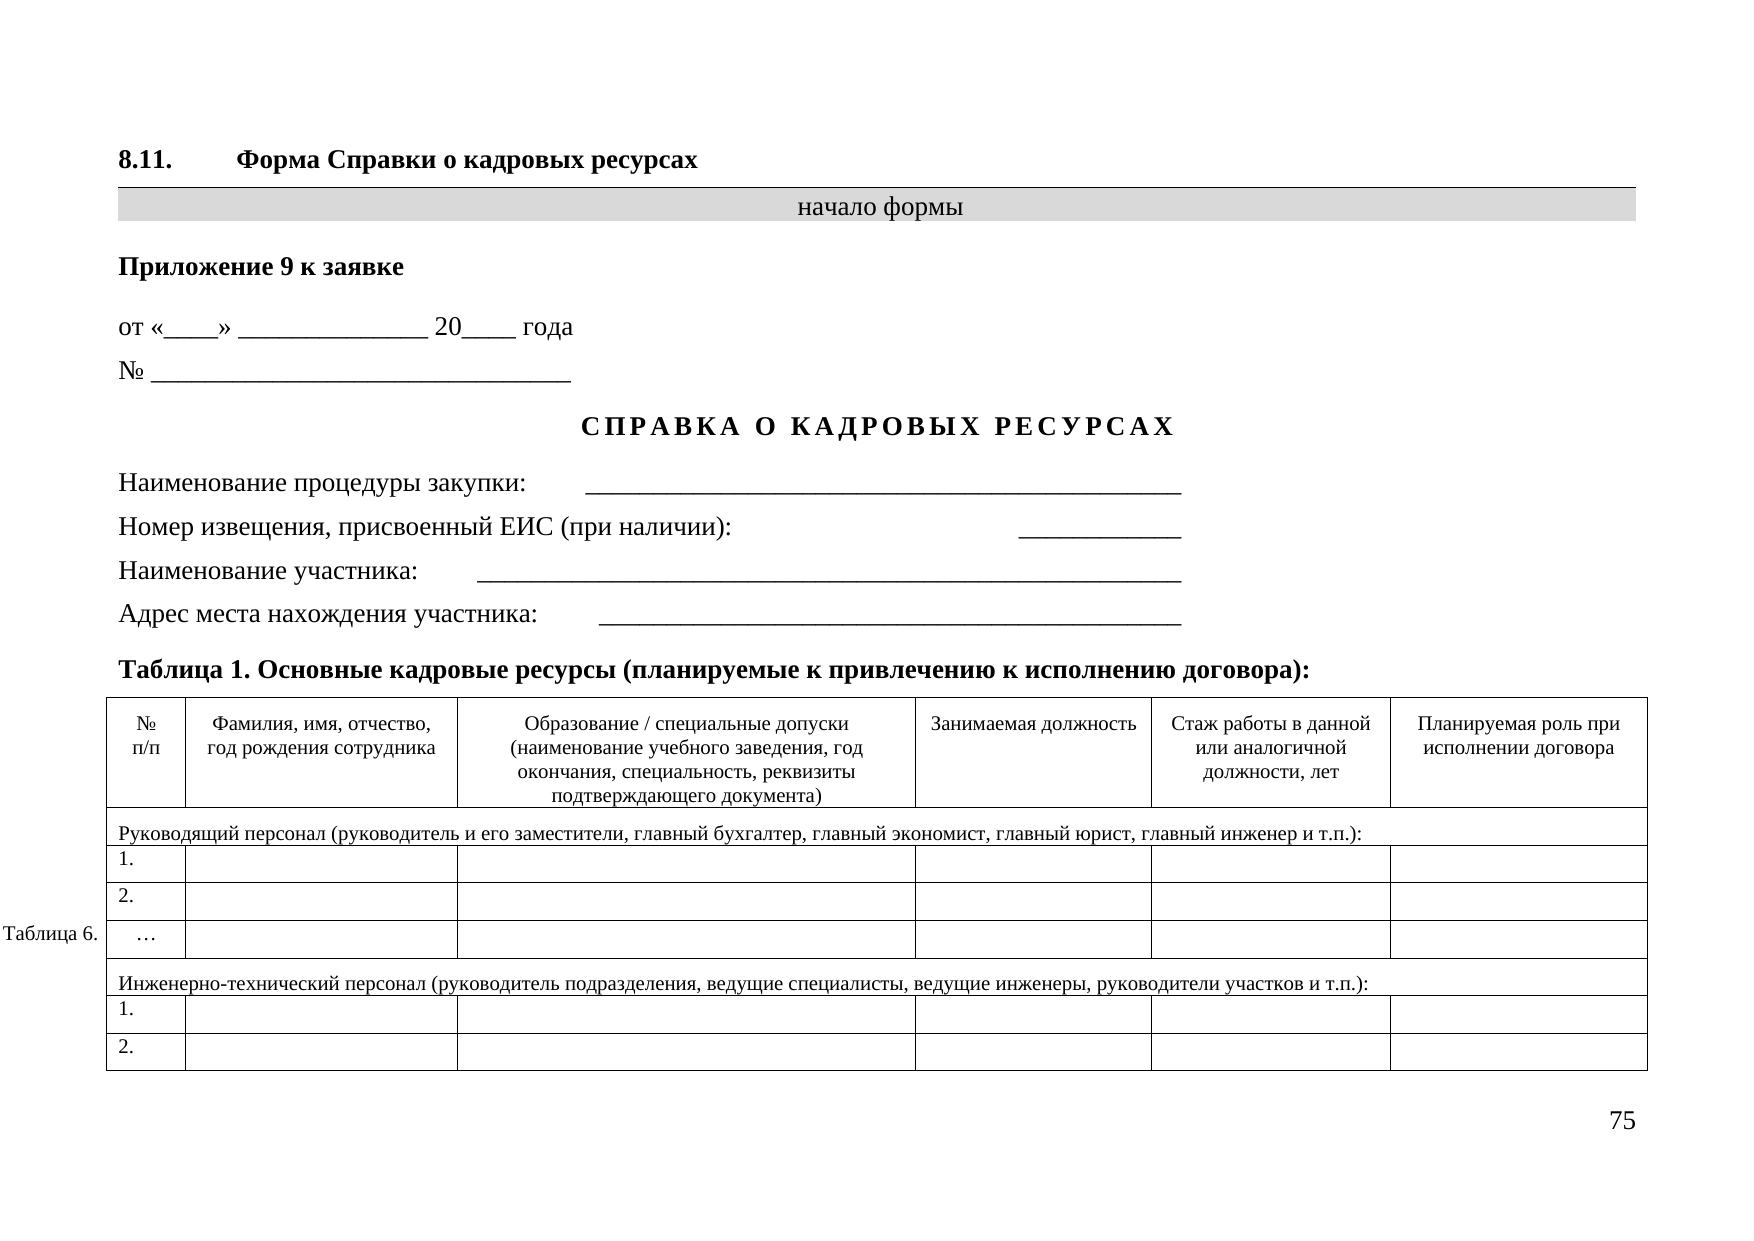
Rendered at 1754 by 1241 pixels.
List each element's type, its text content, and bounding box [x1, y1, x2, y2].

table_header Образование / специальные допуски (наименование учебного заведения, год окончания, специальность, реквизиты подтверждающего документа) [458, 698, 915, 807]
text от «____» ______________ 20____ года [118, 311, 1636, 342]
table_cell [916, 1034, 1151, 1070]
table_cell [1152, 921, 1390, 957]
table_cell [1391, 996, 1647, 1033]
table_cell [1152, 996, 1390, 1033]
table_cell Руководящий персонал (руководитель и его заместители, главный бухгалтер, главный экономист, главный юрист, главный инженер и т.п.): [107, 808, 1647, 844]
table_cell [916, 921, 1151, 957]
table_cell [1152, 846, 1390, 882]
table_cell [107, 1034, 185, 1070]
table_cell [1391, 846, 1647, 882]
table_cell [107, 846, 185, 882]
table_cell [458, 996, 915, 1033]
text Форма Справки о кадровых ресурсах [118, 143, 1636, 174]
table_header Планируемая роль при исполнении договора [1391, 698, 1647, 807]
table_cell [916, 883, 1151, 920]
table_cell [186, 1034, 457, 1070]
table_header Стаж работы в данной или аналогичной должности, лет [1152, 698, 1390, 807]
text Адрес места нахождения участника: ___________________________________________ [118, 597, 1636, 628]
table_header Занимаемая должность [916, 698, 1151, 807]
table_cell [1152, 883, 1390, 920]
table_cell [1391, 1034, 1647, 1070]
table_cell … [107, 921, 185, 957]
table_header Фамилия, имя, отчество, год рождения сотрудника [186, 698, 457, 807]
table_cell [186, 846, 457, 882]
table_cell [1391, 921, 1647, 957]
table_cell [107, 883, 185, 920]
text Приложение 9 к заявке [118, 250, 1636, 281]
table_cell [458, 921, 915, 957]
table_cell [107, 996, 185, 1033]
text № _______________________________ [118, 354, 1636, 385]
table_cell [458, 846, 915, 882]
text Наименование участника: ____________________________________________________ [118, 554, 1636, 585]
text Справка о кадровых ресурсах [118, 410, 1636, 441]
table_cell [1152, 1034, 1390, 1070]
table_cell [916, 846, 1151, 882]
table_cell [916, 996, 1151, 1033]
table_cell [186, 996, 457, 1033]
table_cell [458, 883, 915, 920]
table_header № п/п [107, 698, 185, 807]
text Номер извещения, присвоенный ЕИС (при наличии): ____________ [118, 510, 1636, 541]
table_cell Инженерно-технический персонал (руководитель подразделения, ведущие специалисты, ведущие инженеры, руководители участков и т.п.): [107, 959, 1647, 995]
text Наименование процедуры закупки: ____________________________________________ [118, 466, 1636, 498]
text начало формы [118, 188, 1636, 221]
table_cell [186, 883, 457, 920]
table_cell [186, 921, 457, 957]
text Таблица 1. Основные кадровые ресурсы (планируемые к привлечению к исполнению договора): [118, 653, 1636, 685]
table_cell [458, 1034, 915, 1070]
table_cell [1391, 883, 1647, 920]
